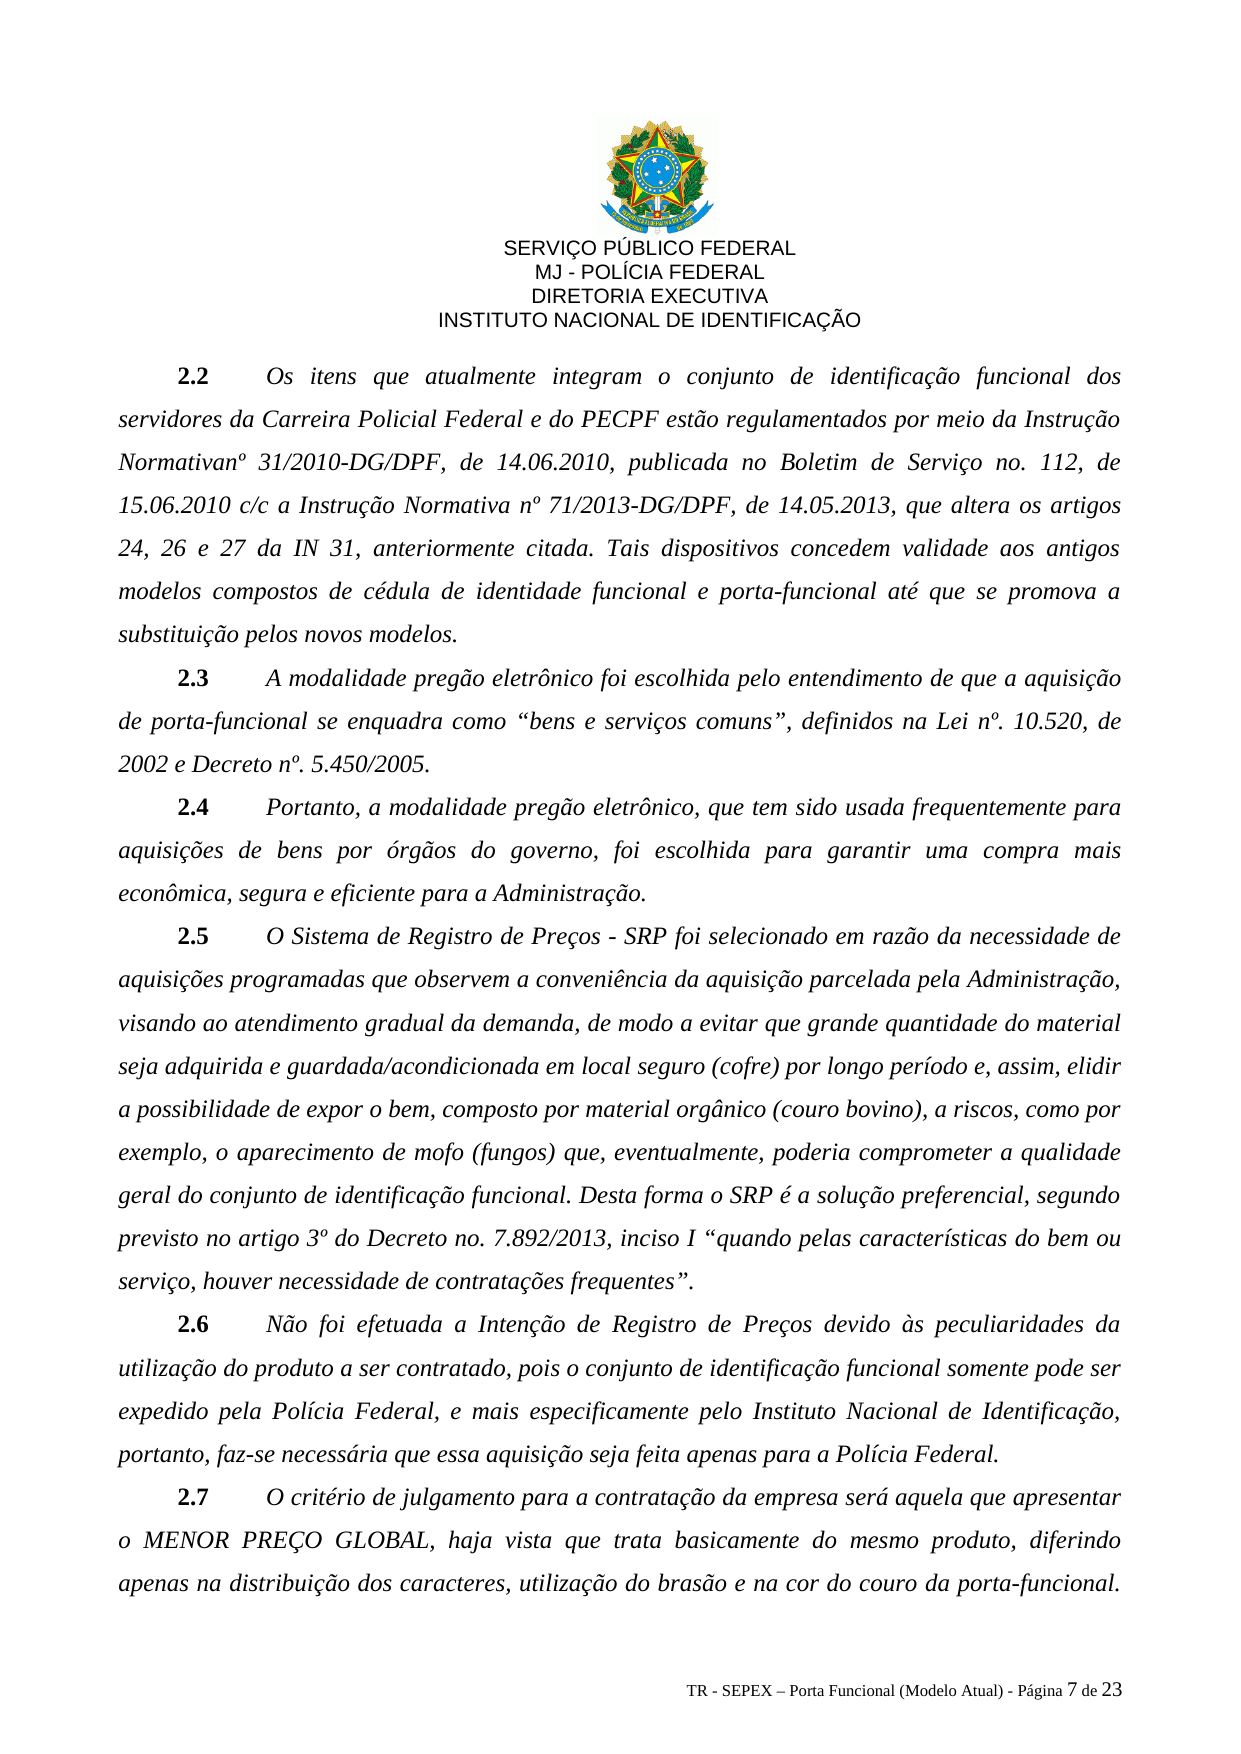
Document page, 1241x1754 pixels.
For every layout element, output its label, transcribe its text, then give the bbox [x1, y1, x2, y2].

text A modalidade pregão eletrônico foi escolhida pelo entendimento de que a aquisição de porta-funcional se enquadra como “bens e serviços comuns”, definidos na Lei nº. 10.520, de 2002 e Decreto nº. 5.450/2005. [118, 663, 1122, 778]
text O Sistema de Registro de Preços - SRP foi selecionado em razão da necessidade de aquisições programadas que observem a conveniência da aquisição parcelada pela Administração, visando ao atendimento gradual da demanda, de modo a evitar que grande quantidade do material seja adquirida e guardada/acondicionada em local seguro (cofre) por longo período e, assim, elidir a possibilidade de expor o bem, composto por material orgânico (couro bovino), a riscos, como por exemplo, o aparecimento de mofo (fungos) que, eventualmente, poderia comprometer a qualidade geral do conjunto de identificação funcional. Desta forma o SRP é a solução preferencial, segundo previsto no artigo 3º do Decreto no. 7.892/2013, inciso I “quando pelas características do bem ou serviço, houver necessidade de contratações frequentes”. [118, 921, 1122, 1295]
text Não foi efetuada a Intenção de Registro de Preços devido às peculiaridades da utilização do produto a ser contratado, pois o conjunto de identificação funcional somente pode ser expedido pela Polícia Federal, e mais especificamente pelo Instituto Nacional de Identificação, portanto, faz-se necessária que essa aquisição seja feita apenas para a Polícia Federal. [118, 1309, 1122, 1468]
text Os itens que atualmente integram o conjunto de identificação funcional dos servidores da Carreira Policial Federal e do PECPF estão regulamentados por meio da Instrução Normativanº 31/2010-DG/DPF, de 14.06.2010, publicada no Boletim de Serviço no. 112, de 15.06.2010 c/c a Instrução Normativa nº 71/2013-DG/DPF, de 14.05.2013, que altera os artigos 24, 26 e 27 da IN 31, anteriormente citada. Tais dispositivos concedem validade aos antigos modelos compostos de cédula de identidade funcional e porta-funcional até que se promova a substituição pelos novos modelos. [118, 361, 1122, 648]
text Portanto, a modalidade pregão eletrônico, que tem sido usada frequentemente para aquisições de bens por órgãos do governo, foi escolhida para garantir uma compra mais econômica, segura e eficiente para a Administração. [118, 792, 1122, 907]
picture [597, 117, 718, 237]
